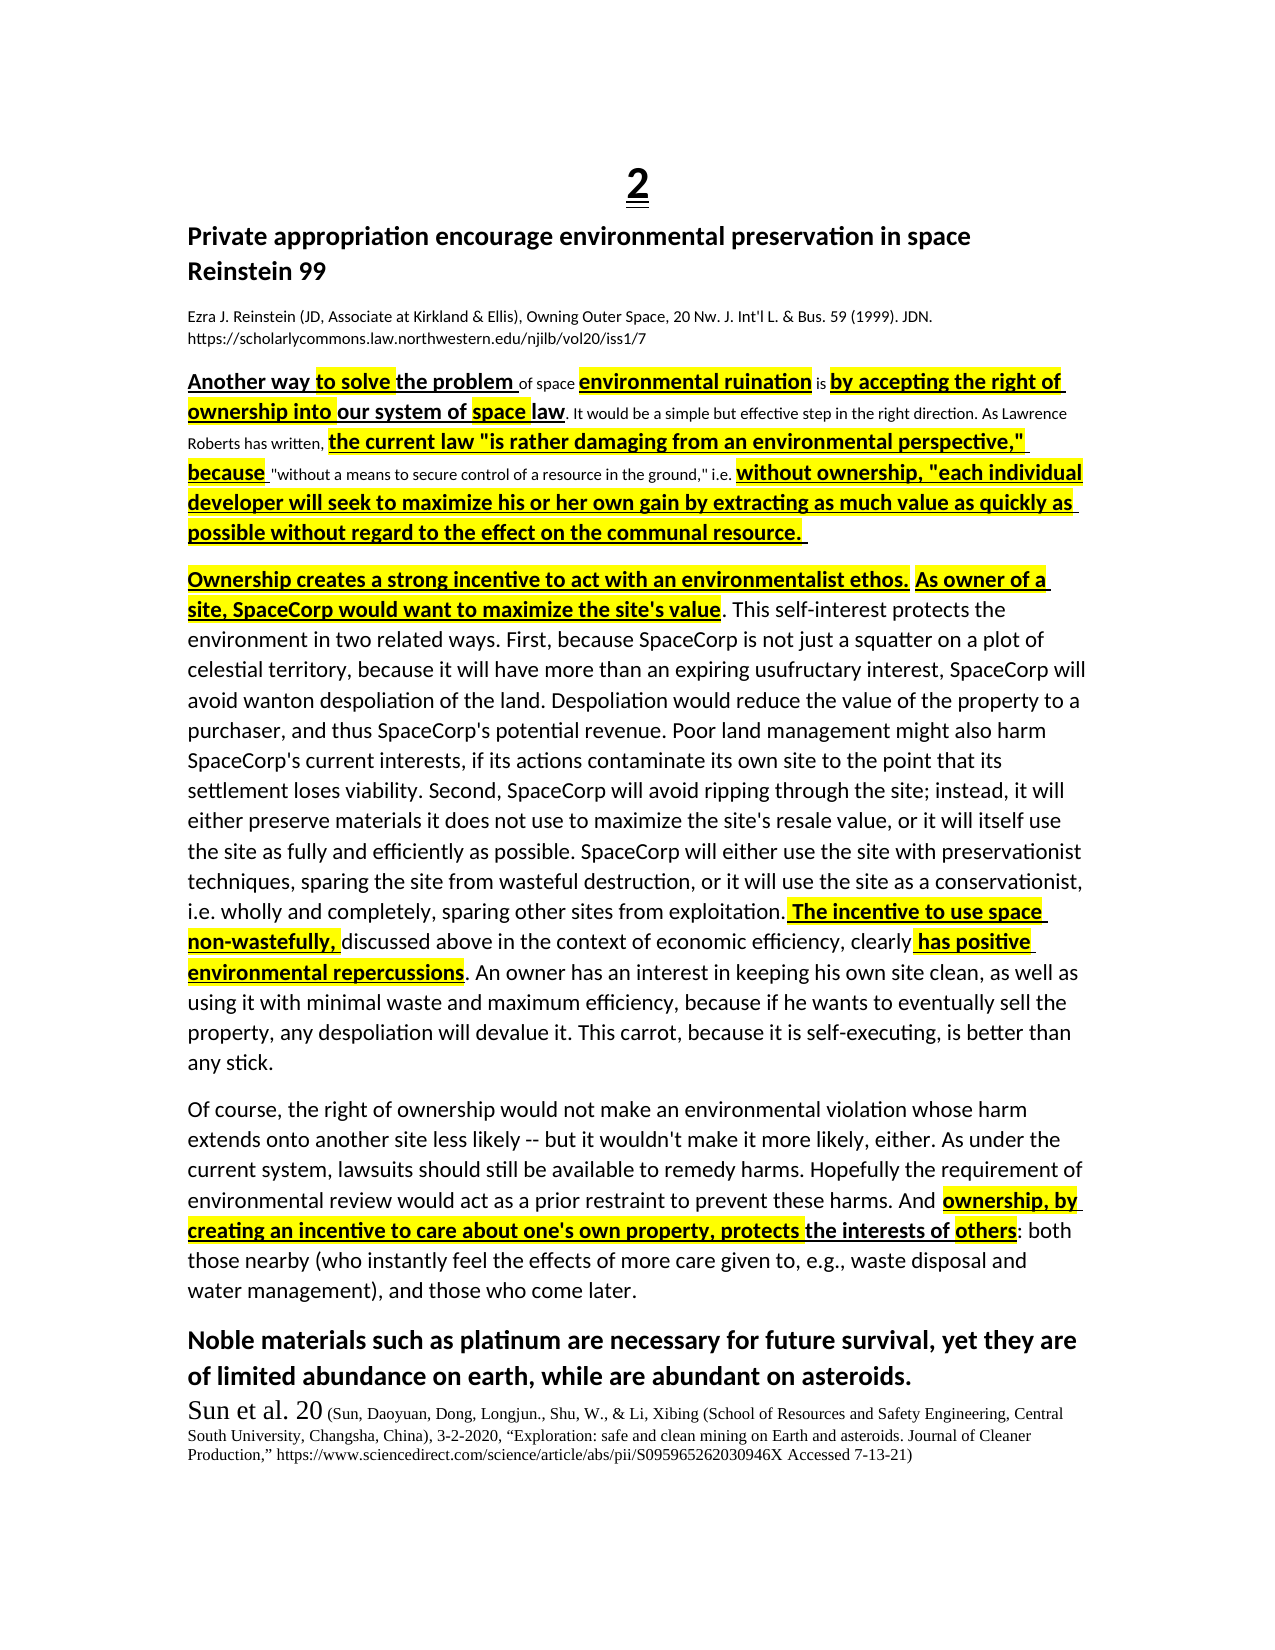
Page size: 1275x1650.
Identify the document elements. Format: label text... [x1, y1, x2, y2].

text Reinstein 99 [187, 254, 1087, 287]
text Of course, the right of ownership would not make an environmental violation whose harm extends onto another site less likely -- but it wouldn't make it more likely, either. As under the current system, lawsuits should still be available to remedy harms. Hopefully the requirement of environmental review would act as a prior restraint to prevent these harms. And ownership, by creating an incentive to care about one's own property, protects the interests of others: both those nearby (who instantly feel the effects of more care given to, e.g., waste disposal and water management), and those who come later. [187, 1095, 1087, 1304]
text Ownership creates a strong incentive to act with an environmentalist ethos. As owner of a site, SpaceCorp would want to maximize the site's value. This self-interest protects the environment in two related ways. First, because SpaceCorp is not just a squatter on a plot of celestial territory, because it will have more than an expiring usufructary interest, SpaceCorp will avoid wanton despoliation of the land. Despoliation would reduce the value of the property to a purchaser, and thus SpaceCorp's potential revenue. Poor land management might also harm SpaceCorp's current interests, if its actions contaminate its own site to the point that its settlement loses viability. Second, SpaceCorp will avoid ripping through the site; instead, it will either preserve materials it does not use to maximize the site's resale value, or it will itself use the site as fully and efficiently as possible. SpaceCorp will either use the site with preservationist techniques, sparing the site from wasteful destruction, or it will use the site as a conservationist, i.e. wholly and completely, sparing other sites from exploitation. The incentive to use space non-wastefully, discussed above in the context of economic efficiency, clearly has positive environmental repercussions. An owner has an interest in keeping his own site clean, as well as using it with minimal waste and maximum efficiency, because if he wants to eventually sell the property, any despoliation will devalue it. This carrot, because it is self-executing, is better than any stick. [187, 565, 1087, 1076]
text Ezra J. Reinstein (JD, Associate at Kirkland & Ellis), Owning Outer Space, 20 Nw. J. Int'l L. & Bus. 59 (1999). JDN. https://scholarlycommons.law.northwestern.edu/njilb/vol20/iss1/7 [187, 307, 1087, 349]
subtitle Noble materials such as platinum are necessary for future survival, yet they are of limited abundance on earth, while are abundant on asteroids. [187, 1323, 1087, 1392]
subtitle 2 [187, 154, 1087, 210]
subtitle Private appropriation encourage environmental preservation in space [187, 219, 1087, 252]
text Another way to solve the problem of space environmental ruination is by accepting the right of ownership into our system of space law. It would be a simple but effective step in the right direction. As Lawrence Roberts has written, the current law "is rather damaging from an environmental perspective," because "without a means to secure control of a resource in the ground," i.e. without ownership, "each individual developer will seek to maximize his or her own gain by extracting as much value as quickly as possible without regard to the effect on the communal resource. [187, 367, 1087, 546]
text Sun et al. 20 (Sun, Daoyuan, Dong, Longjun., Shu, W., & Li, Xibing (School of Resources and Safety Engineering, Central South University, Changsha, China), 3-2-2020, “Exploration: safe and clean mining on Earth and asteroids. Journal of Cleaner Production,” https://www.sciencedirect.com/science/article/abs/pii/S095965262030946X Accessed 7-13-21) [187, 1394, 1087, 1464]
